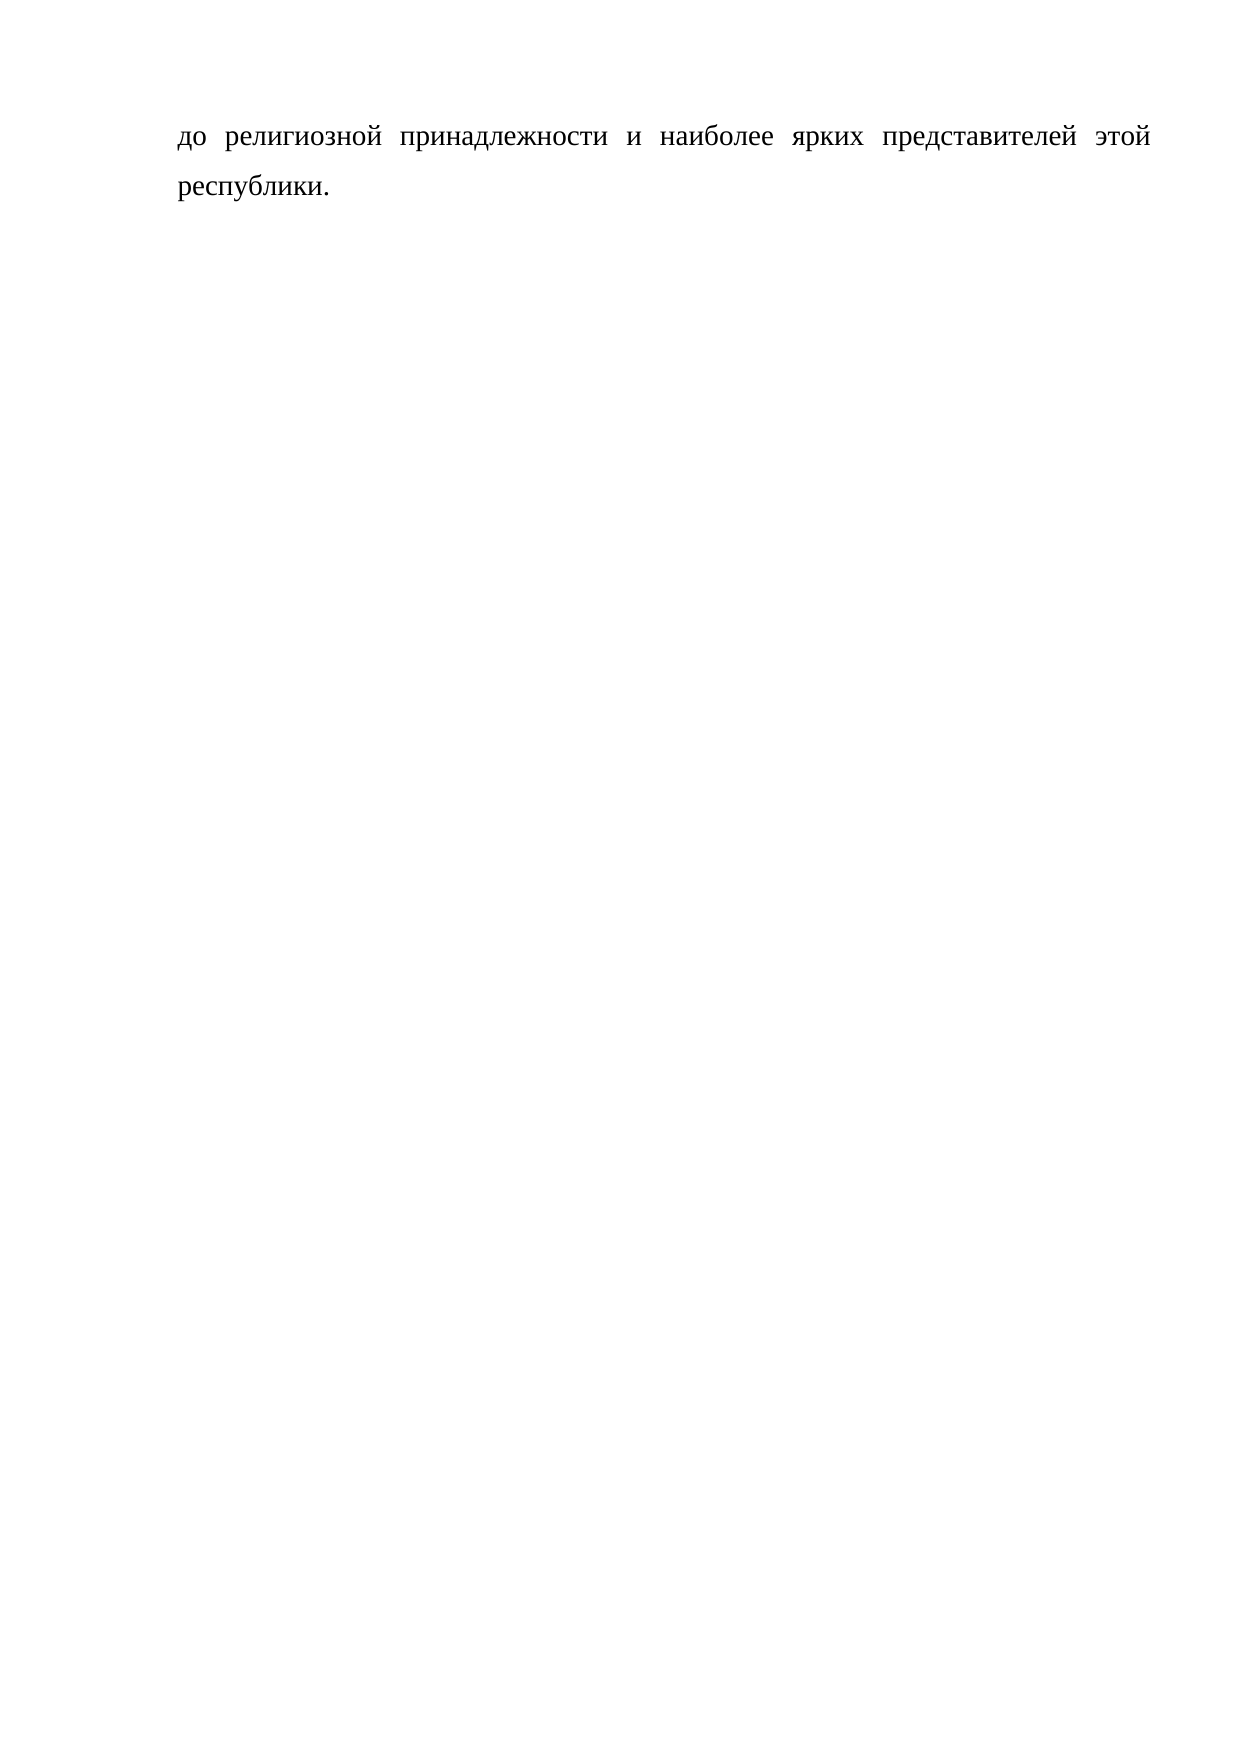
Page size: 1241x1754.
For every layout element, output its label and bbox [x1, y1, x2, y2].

text [177, 118, 1152, 202]
